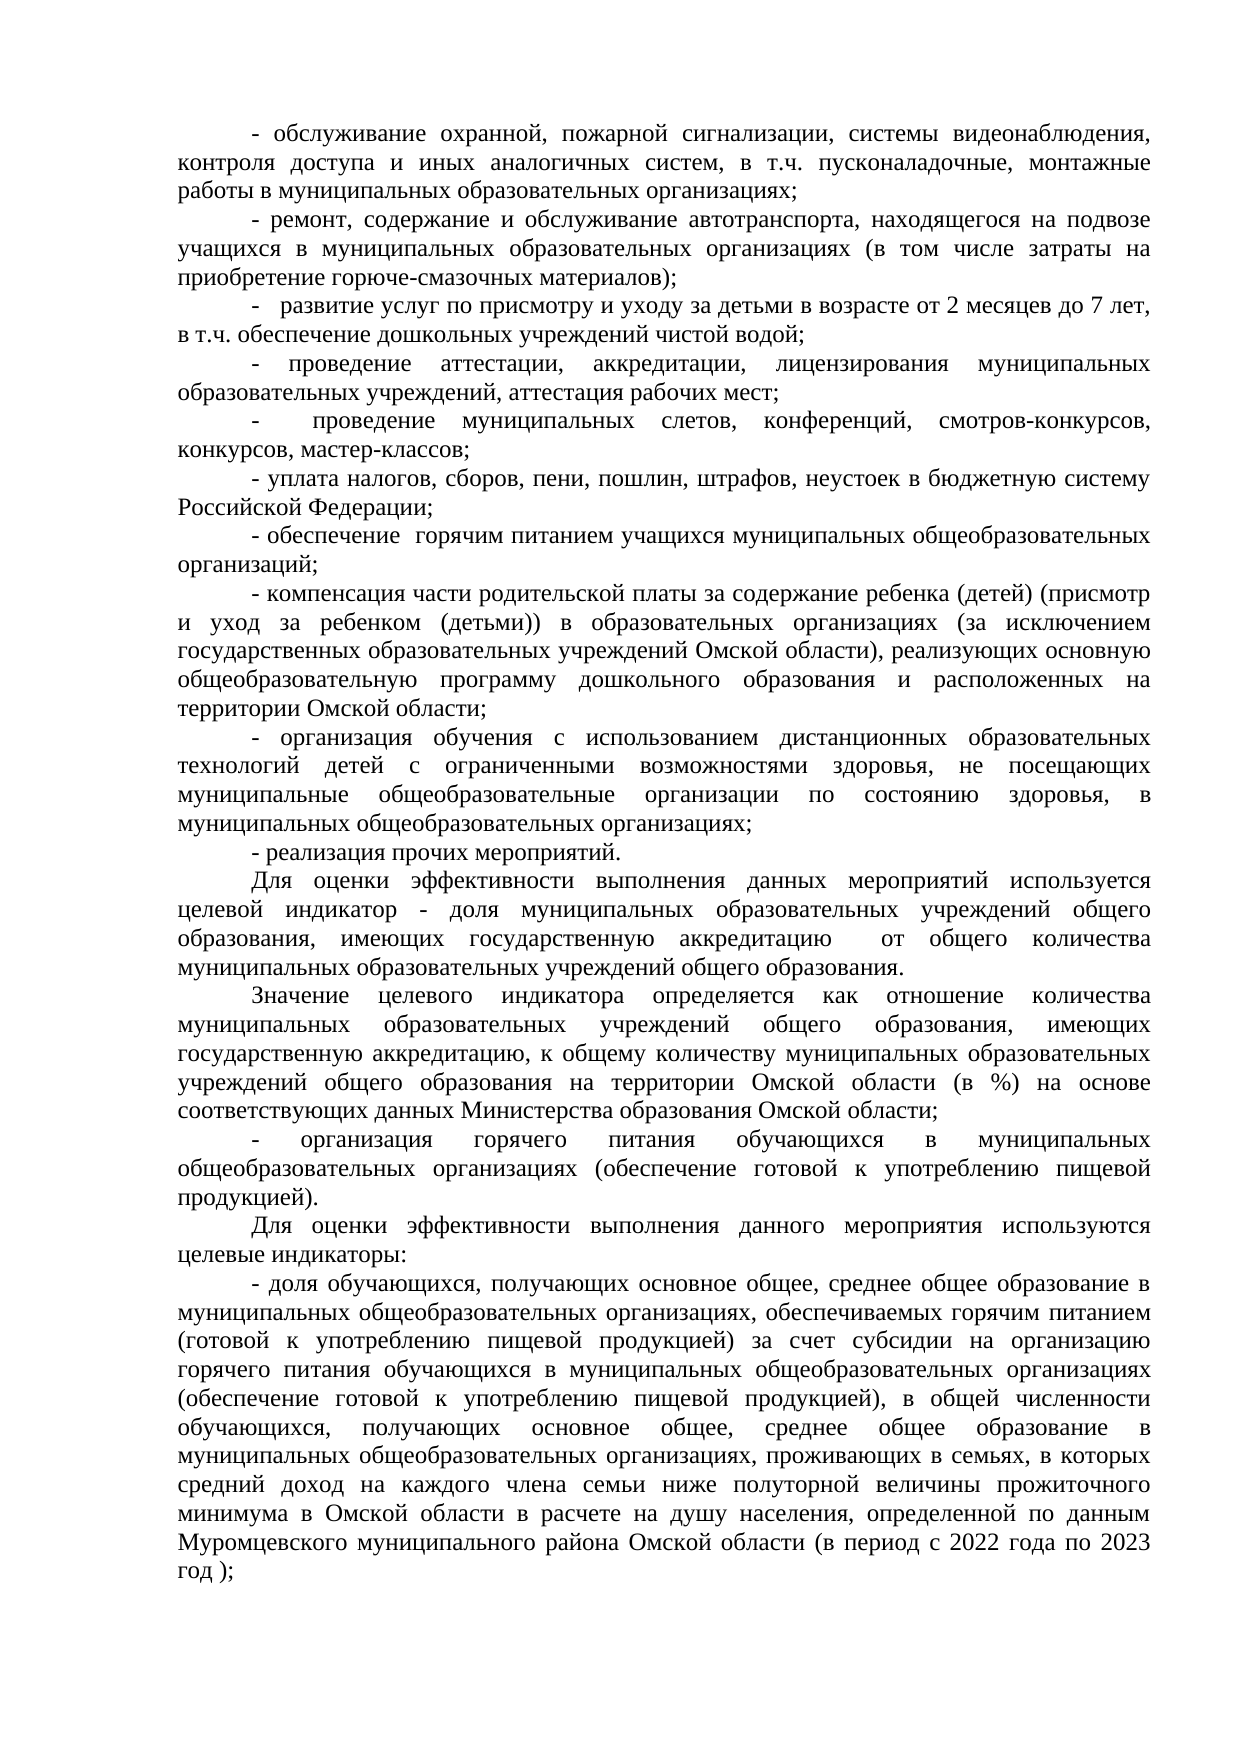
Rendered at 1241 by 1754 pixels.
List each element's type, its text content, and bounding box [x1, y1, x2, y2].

text Для оценки эффективности выполнения данных мероприятий используется целевой индикатор - доля муниципальных образовательных учреждений общего образования, имеющих государственную аккредитацию от общего количества муниципальных образовательных учреждений общего образования. [177, 866, 1152, 981]
text - реализация прочих мероприятий. [177, 837, 1152, 866]
text - уплата налогов, сборов, пени, пошлин, штрафов, неустоек в бюджетную систему Российской Федерации; [177, 463, 1152, 521]
text Значение целевого индикатора определяется как отношение количества муниципальных образовательных учреждений общего образования, имеющих государственную аккредитацию, к общему количеству муниципальных образовательных учреждений общего образования на территории Омской области (в %) на основе соответствующих данных Министерства образования Омской области; [177, 981, 1152, 1124]
text - ремонт, содержание и обслуживание автотранспорта, находящегося на подвозе учащихся в муниципальных образовательных организациях (в том числе затраты на приобретение горюче-смазочных материалов); [177, 204, 1152, 291]
text - организация горячего питания обучающихся в муниципальных общеобразовательных организациях (обеспечение готовой к употреблению пищевой продукцией). [177, 1124, 1152, 1211]
text - организация обучения с использованием дистанционных образовательных технологий детей с ограниченными возможностями здоровья, не посещающих муниципальные общеобразовательные организации по состоянию здоровья, в муниципальных общеобразовательных организациях; [177, 722, 1152, 837]
text - проведение аттестации, аккредитации, лицензирования муниципальных образовательных учреждений, аттестация рабочих мест; [177, 348, 1152, 406]
text - проведение муниципальных слетов, конференций, смотров-конкурсов, конкурсов, мастер-классов; [177, 406, 1152, 463]
text - обеспечение горячим питанием учащихся муниципальных общеобразовательных организаций; [177, 521, 1152, 578]
text Для оценки эффективности выполнения данного мероприятия используются целевые индикаторы: [177, 1211, 1152, 1268]
text - развитие услуг по присмотру и уходу за детьми в возрасте от 2 месяцев до 7 лет, в т.ч. обеспечение дошкольных учреждений чистой водой; [177, 291, 1152, 348]
text - доля обучающихся, получающих основное общее, среднее общее образование в муниципальных общеобразовательных организациях, обеспечиваемых горячим питанием (готовой к употреблению пищевой продукцией) за счет субсидии на организацию горячего питания обучающихся в муниципальных общеобразовательных организациях (обеспечение готовой к употреблению пищевой продукцией), в общей численности обучающихся, получающих основное общее, среднее общее образование в муниципальных общеобразовательных организациях, проживающих в семьях, в которых средний доход на каждого члена семьи ниже полуторной величины прожиточного минимума в Омской области в расчете на душу населения, определенной по данным Муромцевского муниципального района Омской области (в период с 2022 года по 2023 год ); [177, 1268, 1152, 1584]
text - компенсация части родительской платы за содержание ребенка (детей) (присмотр и уход за ребенком (детьми)) в образовательных организациях (за исключением государственных образовательных учреждений Омской области), реализующих основную общеобразовательную программу дошкольного образования и расположенных на территории Омской области; [177, 578, 1152, 722]
text - обслуживание охранной, пожарной сигнализации, системы видеонаблюдения, контроля доступа и иных аналогичных систем, в т.ч. пусконаладочные, монтажные работы в муниципальных образовательных организациях; [177, 118, 1152, 204]
